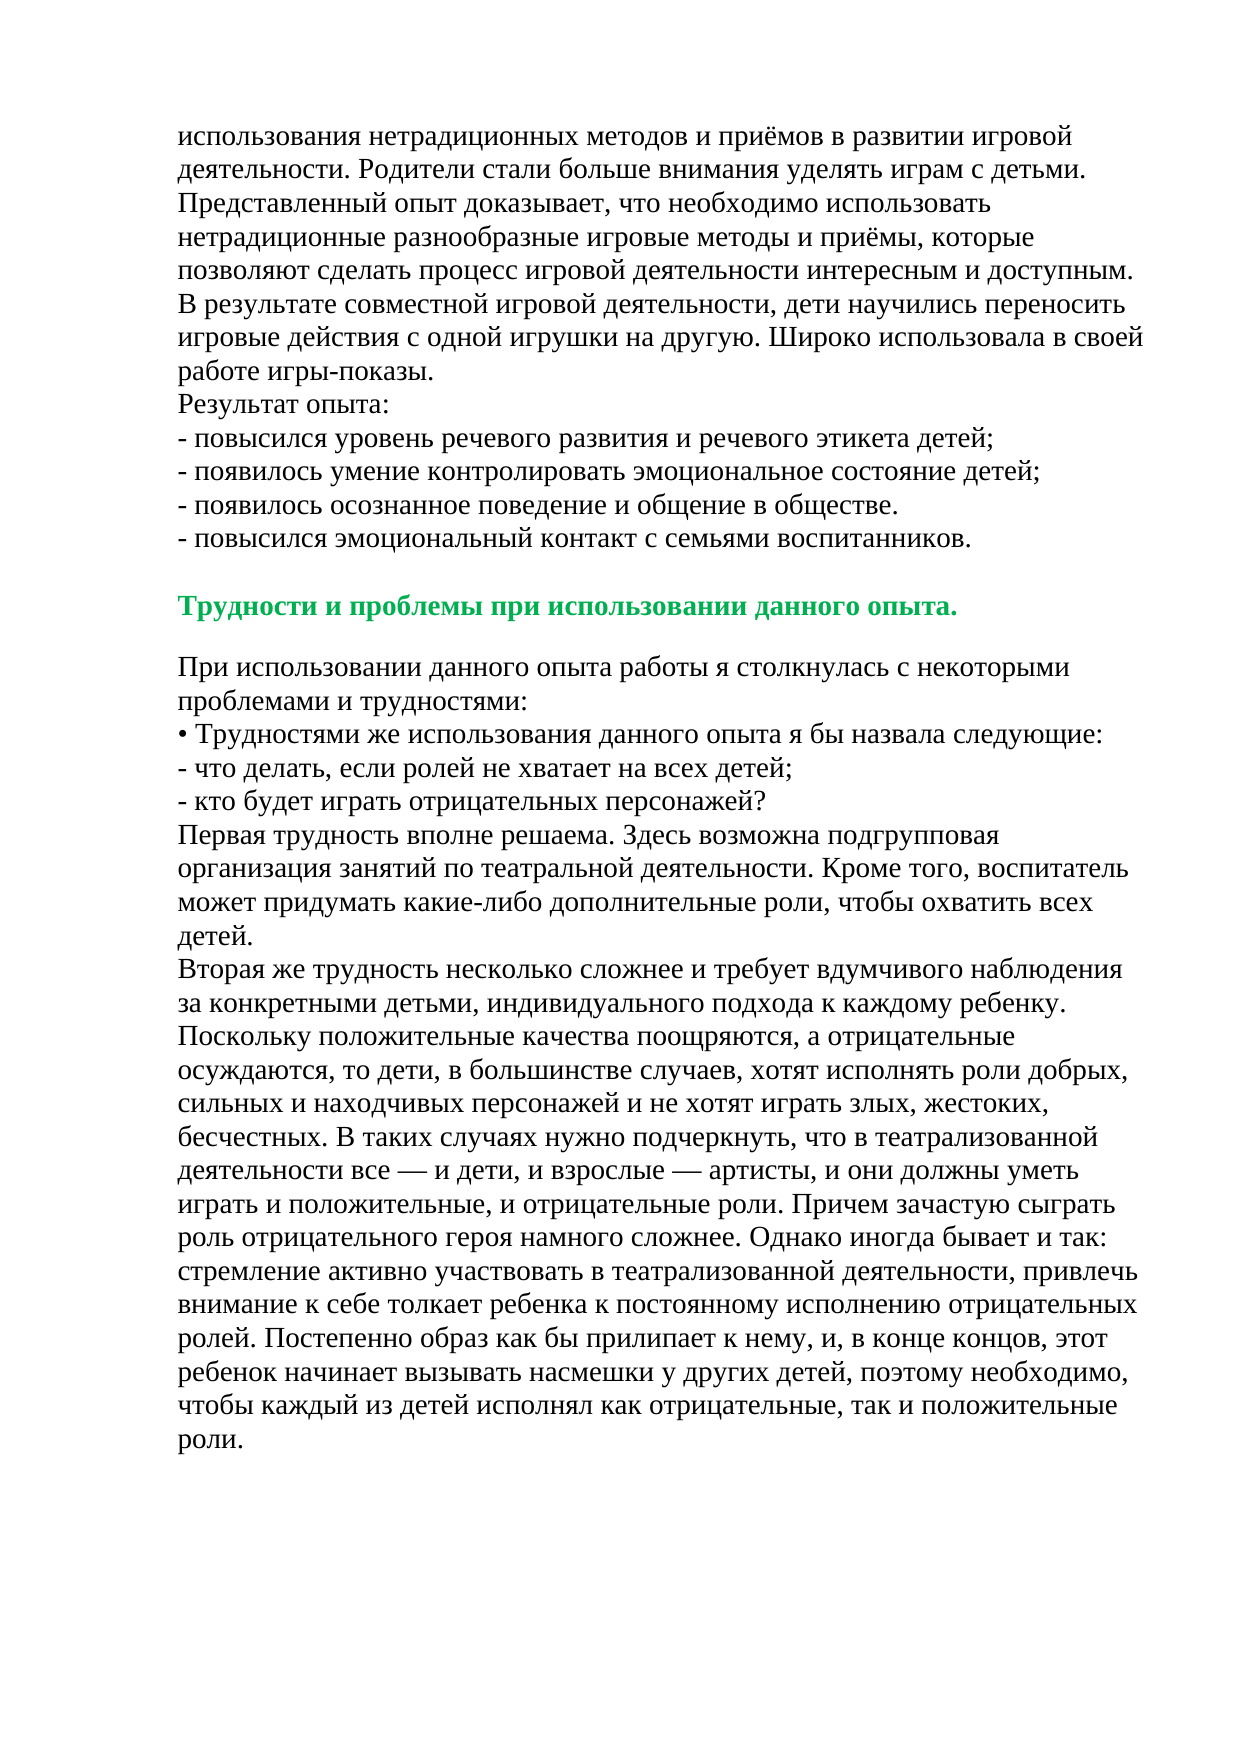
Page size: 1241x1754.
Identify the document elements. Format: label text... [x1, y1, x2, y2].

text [177, 118, 1152, 649]
text При использовании данного опыта работы я столкнулась с некоторыми проблемами и трудностями: • Трудностями же использования данного опыта я бы назвала следующие: - что делать, если ролей не хватает на всех детей; - кто будет играть отрицательных персонажей? Первая трудность вполне решаема. Здесь возможна подгрупповая организация занятий по театральной деятельности. Кроме того, воспитатель может придумать какие-либо дополнительные роли, чтобы охватить всех детей. Вторая же трудность несколько сложнее и требует вдумчивого наблюдения за конкретными детьми, индивидуального подхода к каждому ребенку. Поскольку положительные качества поощряются, а отрицательные осуждаются, то дети, в большинстве случаев, хотят исполнять роли добрых, сильных и находчивых персонажей и не хотят играть злых, жестоких, бесчестных. В таких случаях нужно подчеркнуть, что в театрализованной деятельности все — и дети, и взрослые — артисты, и они должны уметь играть и положительные, и отрицательные роли. Причем зачастую сыграть роль отрицательного героя намного сложнее. Однако иногда бывает и так: стремление активно участвовать в театрализованной деятельности, привлечь внимание к себе толкает ребенка к постоянному исполнению отрицательных ролей. Постепенно образ как бы прилипает к нему, и, в конце концов, этот ребенок начинает вызывать насмешки у других детей, поэтому необходимо, чтобы каждый из детей исполнял как отрицательные, так и положительные роли. [177, 649, 1152, 1516]
